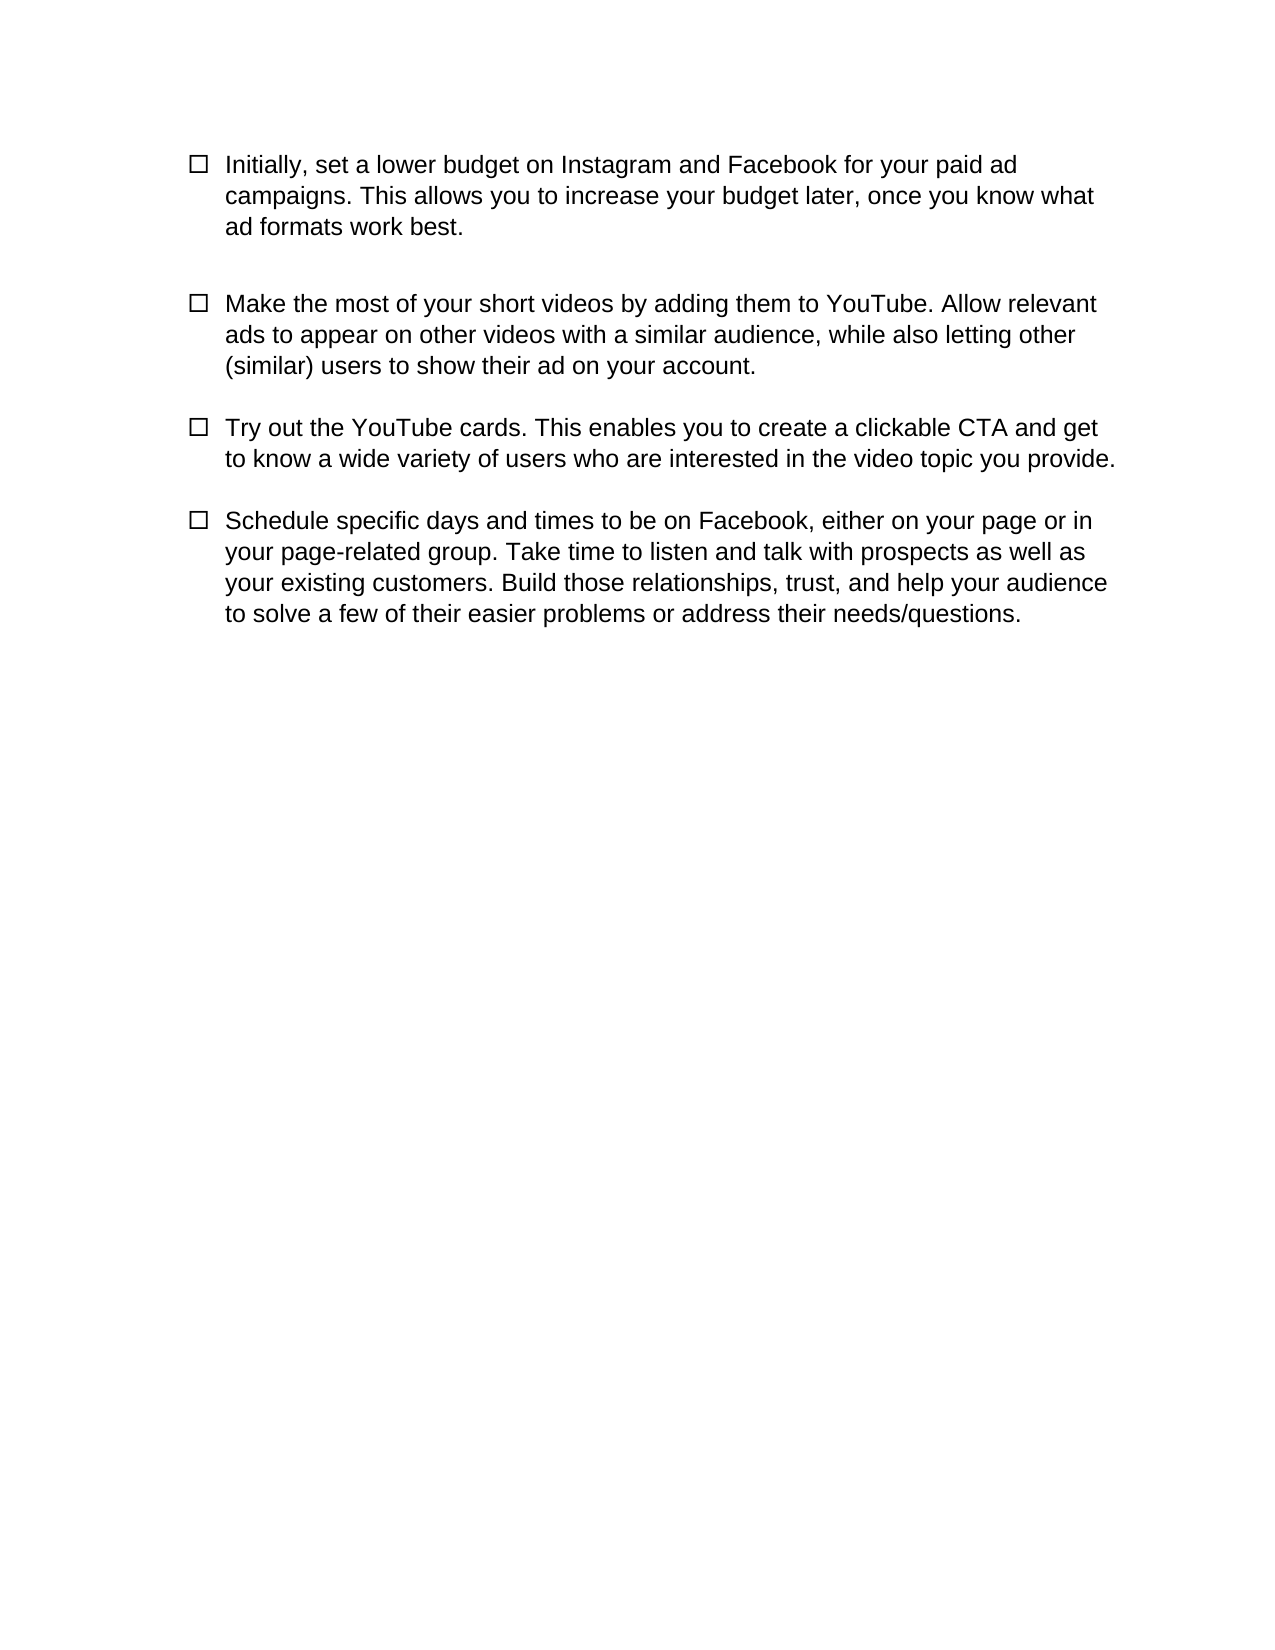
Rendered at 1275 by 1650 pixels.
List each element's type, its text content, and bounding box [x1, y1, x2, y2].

list Try out the YouTube cards. This enables you to create a clickable CTA and get to know a wide variety of users who are interested in the video topic you provide. [187, 413, 1125, 473]
list Initially, set a lower budget on Instagram and Facebook for your paid ad campaigns. This allows you to increase your budget later, once you know what ad formats work best. [187, 150, 1125, 241]
list Make the most of your short videos by adding them to YouTube. Allow relevant ads to appear on other videos with a similar audience, while also letting other (similar) users to show their ad on your account. [187, 289, 1125, 379]
list Schedule specific days and times to be on Facebook, either on your page or in your page-related group. Take time to listen and talk with prospects as well as your existing customers. Build those relationships, trust, and help your audience to solve a few of their easier problems or address their needs/questions. [187, 506, 1125, 628]
